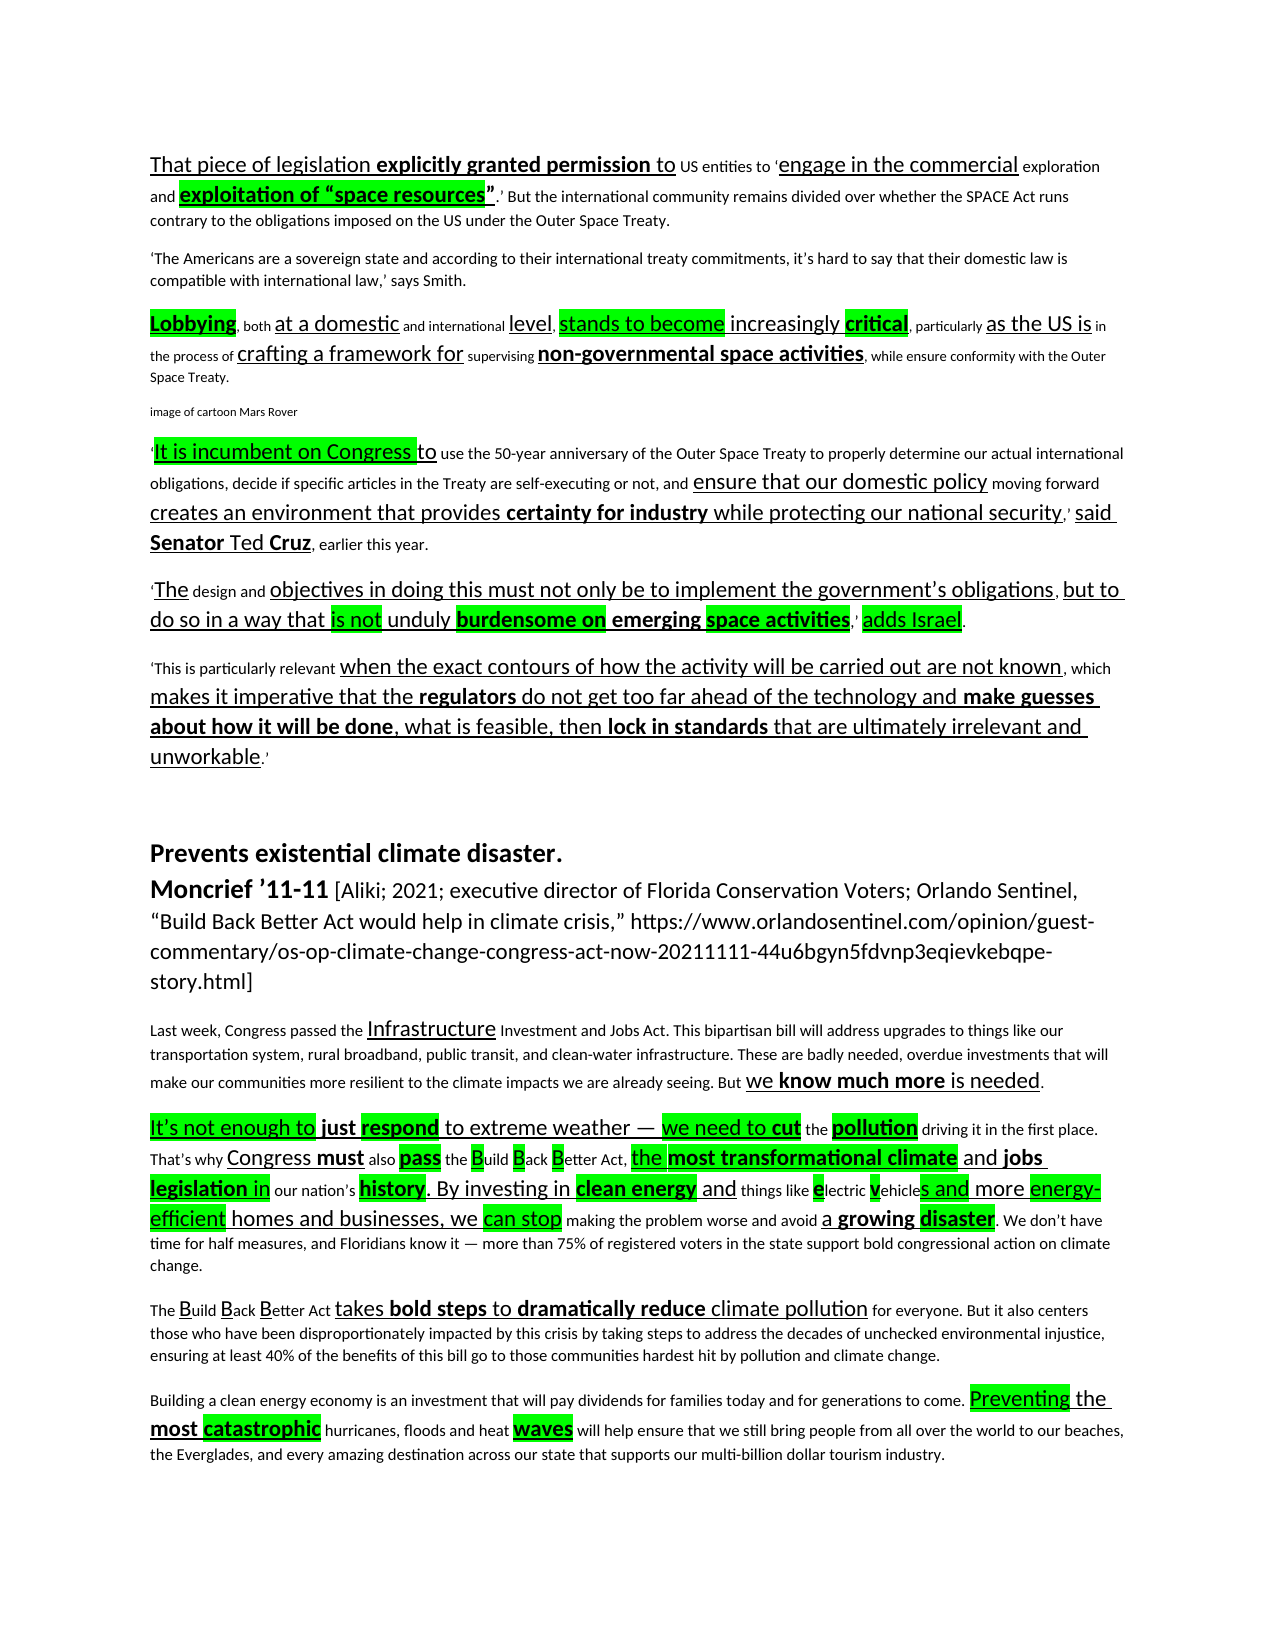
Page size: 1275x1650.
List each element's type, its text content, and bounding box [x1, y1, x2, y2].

subtitle Prevents existential climate disaster. [150, 836, 1125, 869]
text ‘The Americans are a sovereign state and according to their international treaty commitments, it’s hard to say that their domestic law is compatible with international law,’ says Smith. [150, 248, 1125, 291]
text image of cartoon Mars Rover [150, 404, 1125, 419]
text Lobbying, both at a domestic and international level, stands to become increasingly critical, particularly as the US is in the process of crafting a framework for supervising non-governmental space activities, while ensure conformity with the Outer Space Treaty. [150, 309, 1125, 386]
text Building a clean energy economy is an investment that will pay dividends for families today and for generations to come. Preventing the most catastrophic hurricanes, floods and heat waves will help ensure that we still bring people from all over the world to our beaches, the Everglades, and every amazing destination across our state that supports our multi-billion dollar tourism industry. [150, 1384, 1125, 1464]
text Moncrief ’11-11 [Aliki; 2021; executive director of Florida Conservation Voters; Orlando Sentinel, “Build Back Better Act would help in climate crisis,” https://www.orlandosentinel.com/opinion/guest-commentary/os-op-climate-change-congress-act-now-20211111-44u6bgyn5fdvnp3eqievkebqpe-story.html] [150, 872, 1125, 996]
text That piece of legislation explicitly granted permission to US entities to ‘engage in the commercial exploration and exploitation of “space resources”.’ But the international community remains divided over whether the SPACE Act runs contrary to the obligations imposed on the US under the Outer Space Treaty. [150, 150, 1125, 230]
text The Build Back Better Act takes bold steps to dramatically reduce climate pollution for everyone. But it also centers those who have been disproportionately impacted by this crisis by taking steps to address the decades of unchecked environmental injustice, ensuring at least 40% of the benefits of this bill go to those communities hardest hit by pollution and climate change. [150, 1294, 1125, 1366]
text ‘The design and objectives in doing this must not only be to implement the government’s obligations, but to do so in a way that is not unduly burdensome on emerging space activities,’ adds Israel. [150, 575, 1125, 633]
text Last week, Congress passed the Infrastructure Investment and Jobs Act. This bipartisan bill will address upgrades to things like our transportation system, rural broadband, public transit, and clean-water infrastructure. These are badly needed, overdue investments that will make our communities more resilient to the climate impacts we are already seeing. But we know much more is needed. [150, 1014, 1125, 1094]
text It’s not enough to just respond to extreme weather — we need to cut the pollution driving it in the first place. That’s why Congress must also pass the Build Back Better Act, the most transformational climate and jobs legislation in our nation’s history. By investing in clean energy and things like electric vehicles and more energy-efficient homes and businesses, we can stop making the problem worse and avoid a growing disaster. We don’t have time for half measures, and Floridians know it — more than 75% of registered voters in the state support bold congressional action on climate change. [150, 1113, 1125, 1276]
text ‘It is incumbent on Congress to use the 50-year anniversary of the Outer Space Treaty to properly determine our actual international obligations, decide if specific articles in the Treaty are self-executing or not, and ensure that our domestic policy moving forward creates an environment that provides certainty for industry while protecting our national security,’ said Senator Ted Cruz, earlier this year. [150, 437, 1125, 556]
text ‘This is particularly relevant when the exact contours of how the activity will be carried out are not known, which makes it imperative that the regulators do not get too far ahead of the technology and make guesses about how it will be done, what is feasible, then lock in standards that are ultimately irrelevant and unworkable.’ [150, 652, 1125, 771]
